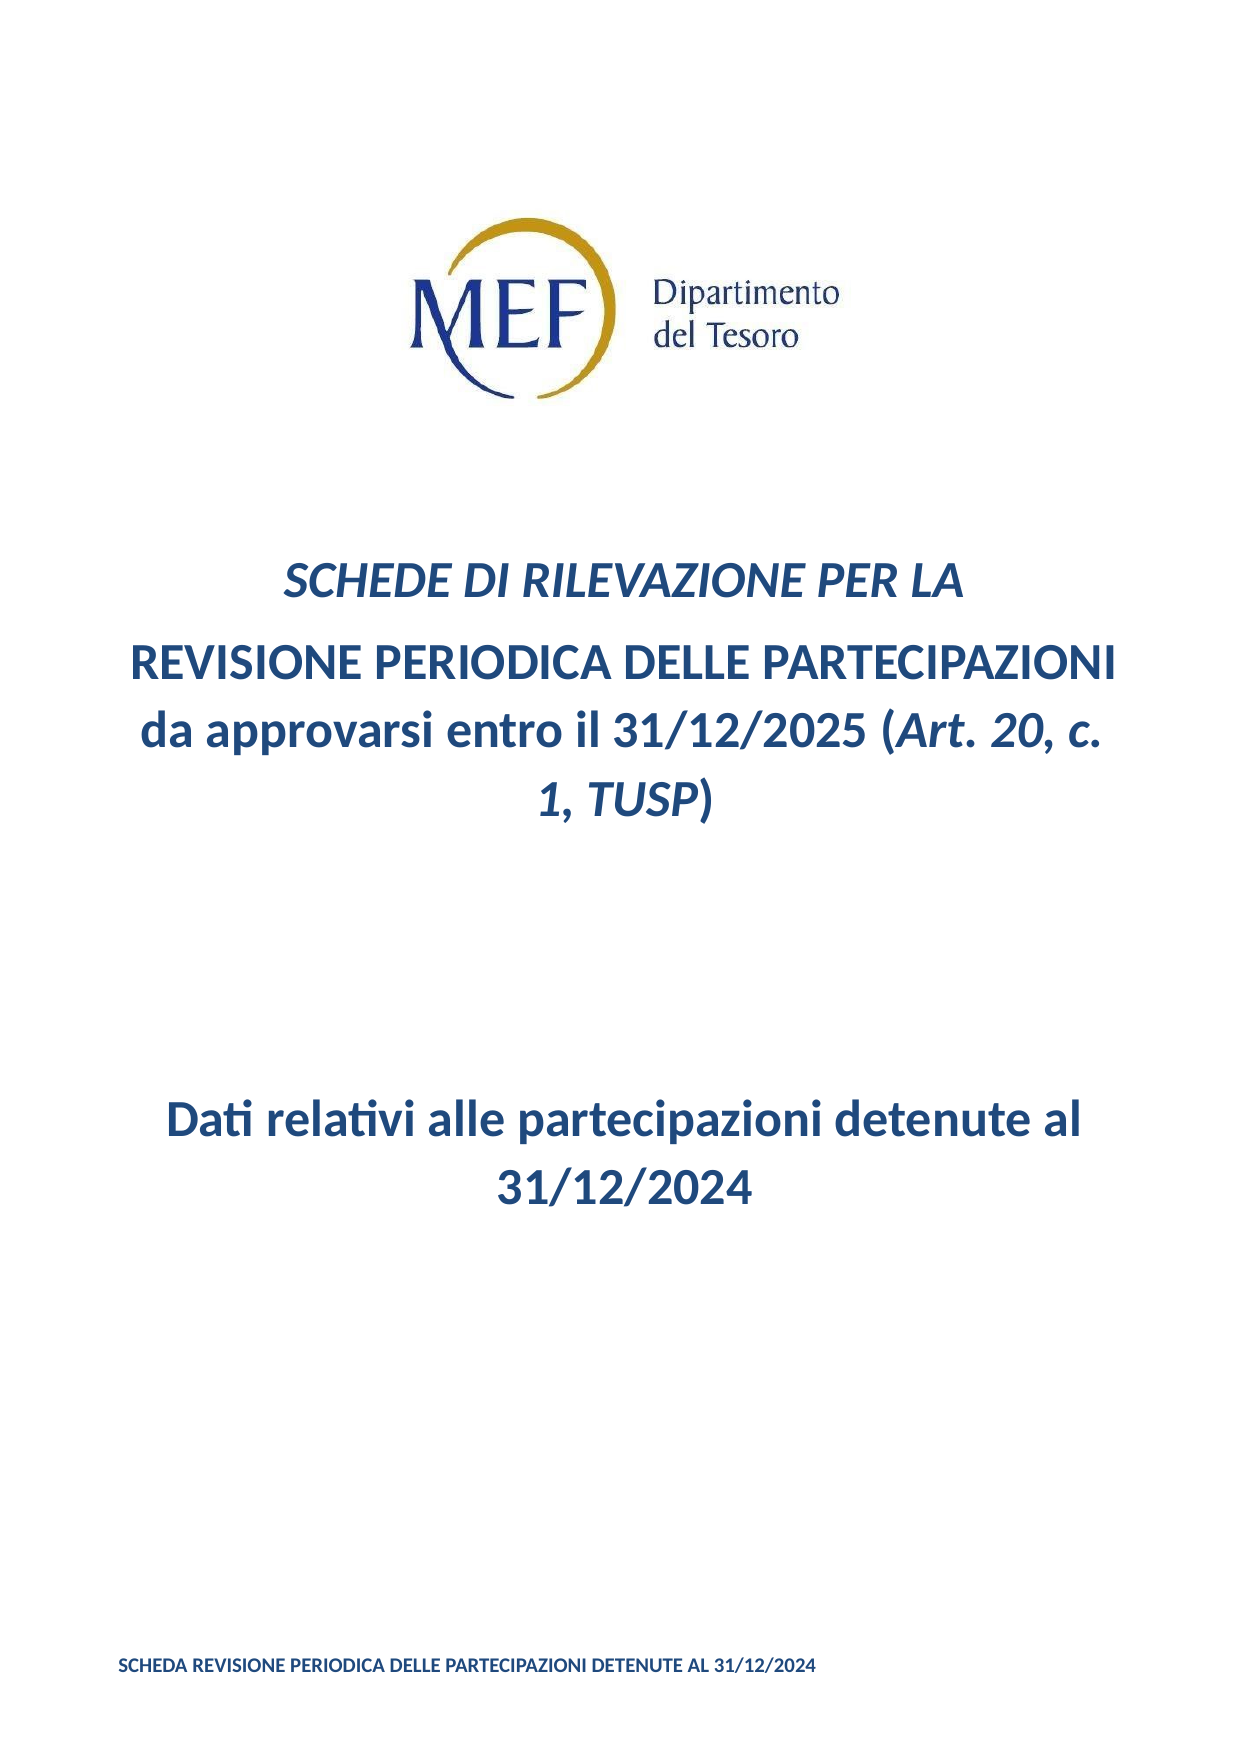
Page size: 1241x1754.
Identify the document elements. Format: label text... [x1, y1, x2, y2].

subtitle SCHEDE DI RILEVAZIONE PER LA [126, 547, 1122, 611]
picture [373, 181, 866, 435]
text REVISIONE PERIODICA DELLE PARTECIPAZIONI da approvarsi entro il 31/12/2025 (Art. 20, c. 1, TUSP) [126, 628, 1122, 829]
subtitle Dati relativi alle partecipazioni detenute al 31/12/2024 [126, 1085, 1122, 1217]
